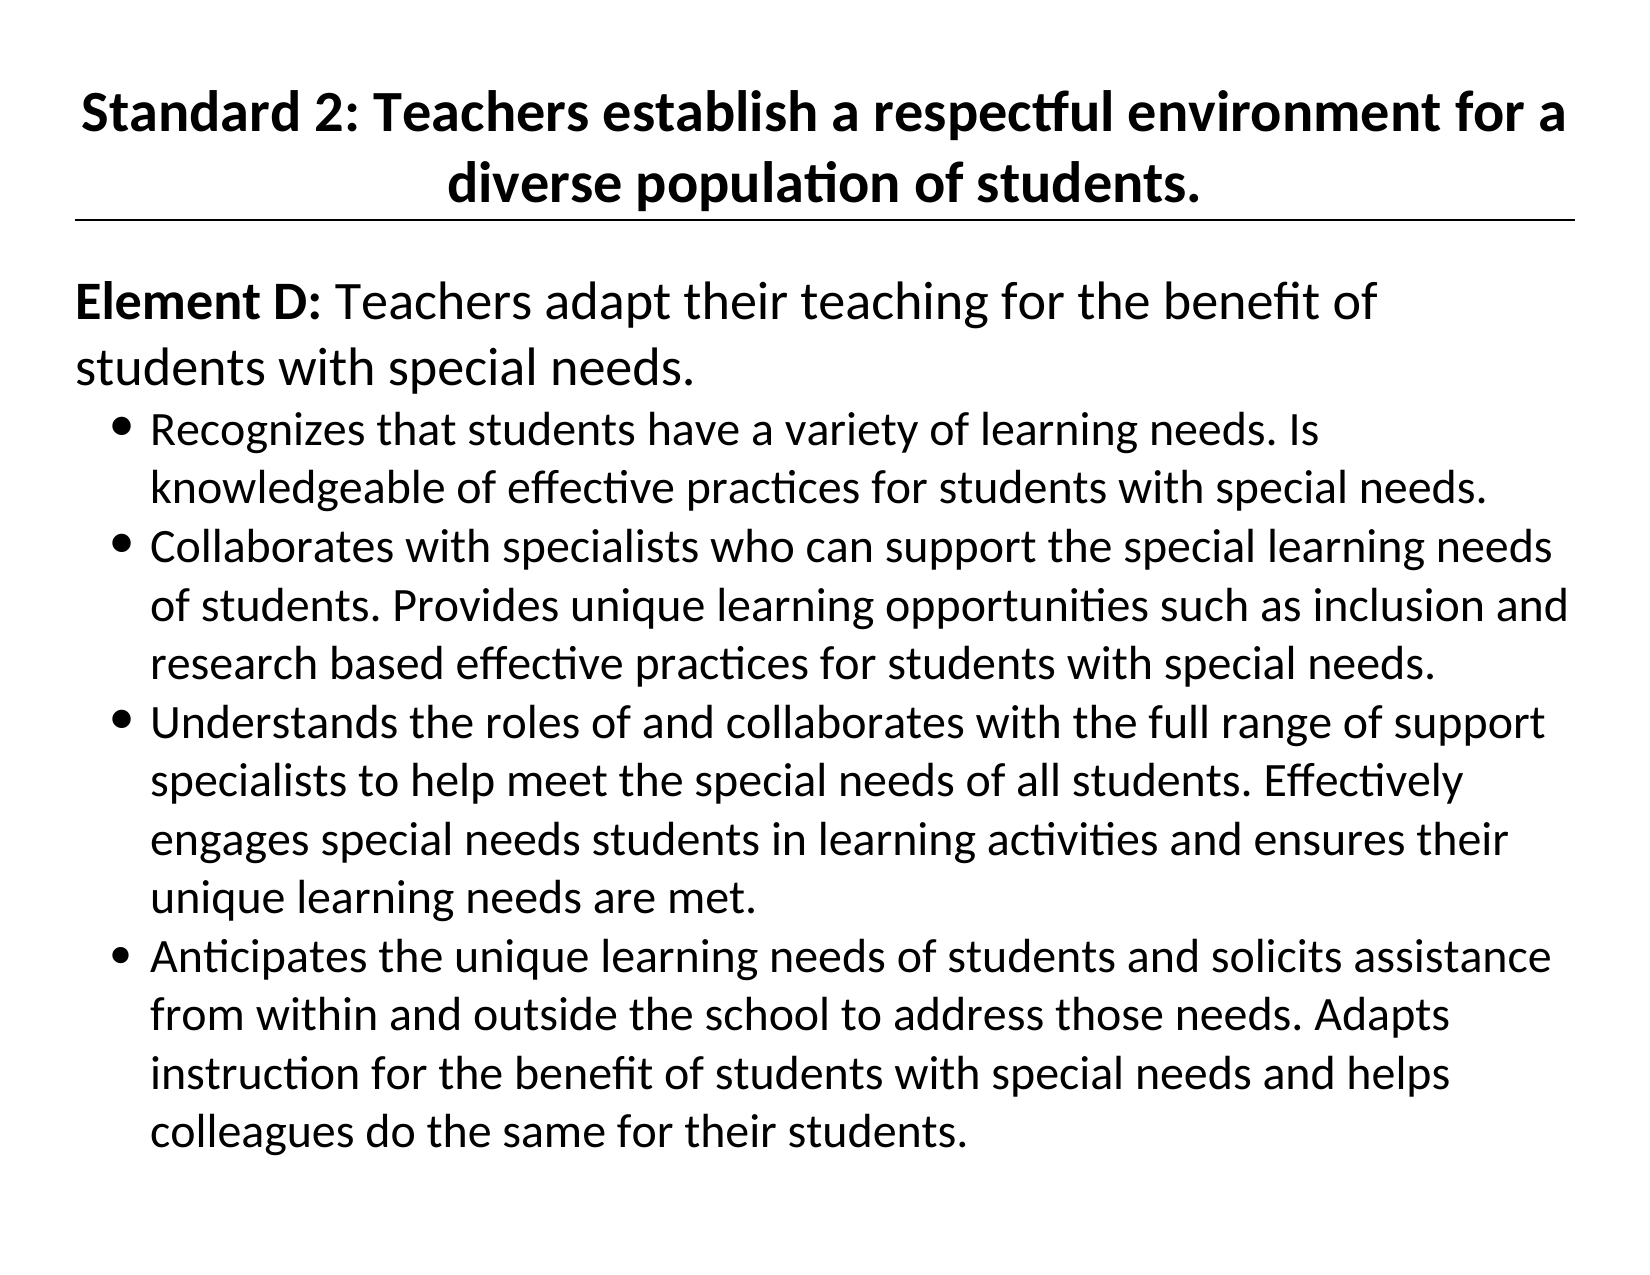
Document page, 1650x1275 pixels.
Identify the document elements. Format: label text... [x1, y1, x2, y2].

list Collaborates with specialists who can support the special learning needs of students. Provides unique learning opportunities such as inclusion and research based effective practices for students with special needs. [112, 516, 1575, 691]
list Anticipates the unique learning needs of students and solicits assistance from within and outside the school to address those needs. Adapts instruction for the benefit of students with special needs and helps colleagues do the same for their students. [112, 926, 1575, 1160]
list Understands the roles of and collaborates with the full range of support specialists to help meet the special needs of all students. Effectively engages special needs students in learning activities and ensures their unique learning needs are met. [112, 691, 1575, 926]
list Recognizes that students have a variety of learning needs. Is knowledgeable of effective practices for students with special needs. [112, 399, 1575, 516]
text Element D: Teachers adapt their teaching for the benefit of students with special needs. [75, 266, 1575, 399]
text Standard 2: Teachers establish a respectful environment for a diverse population of students. [75, 75, 1575, 219]
